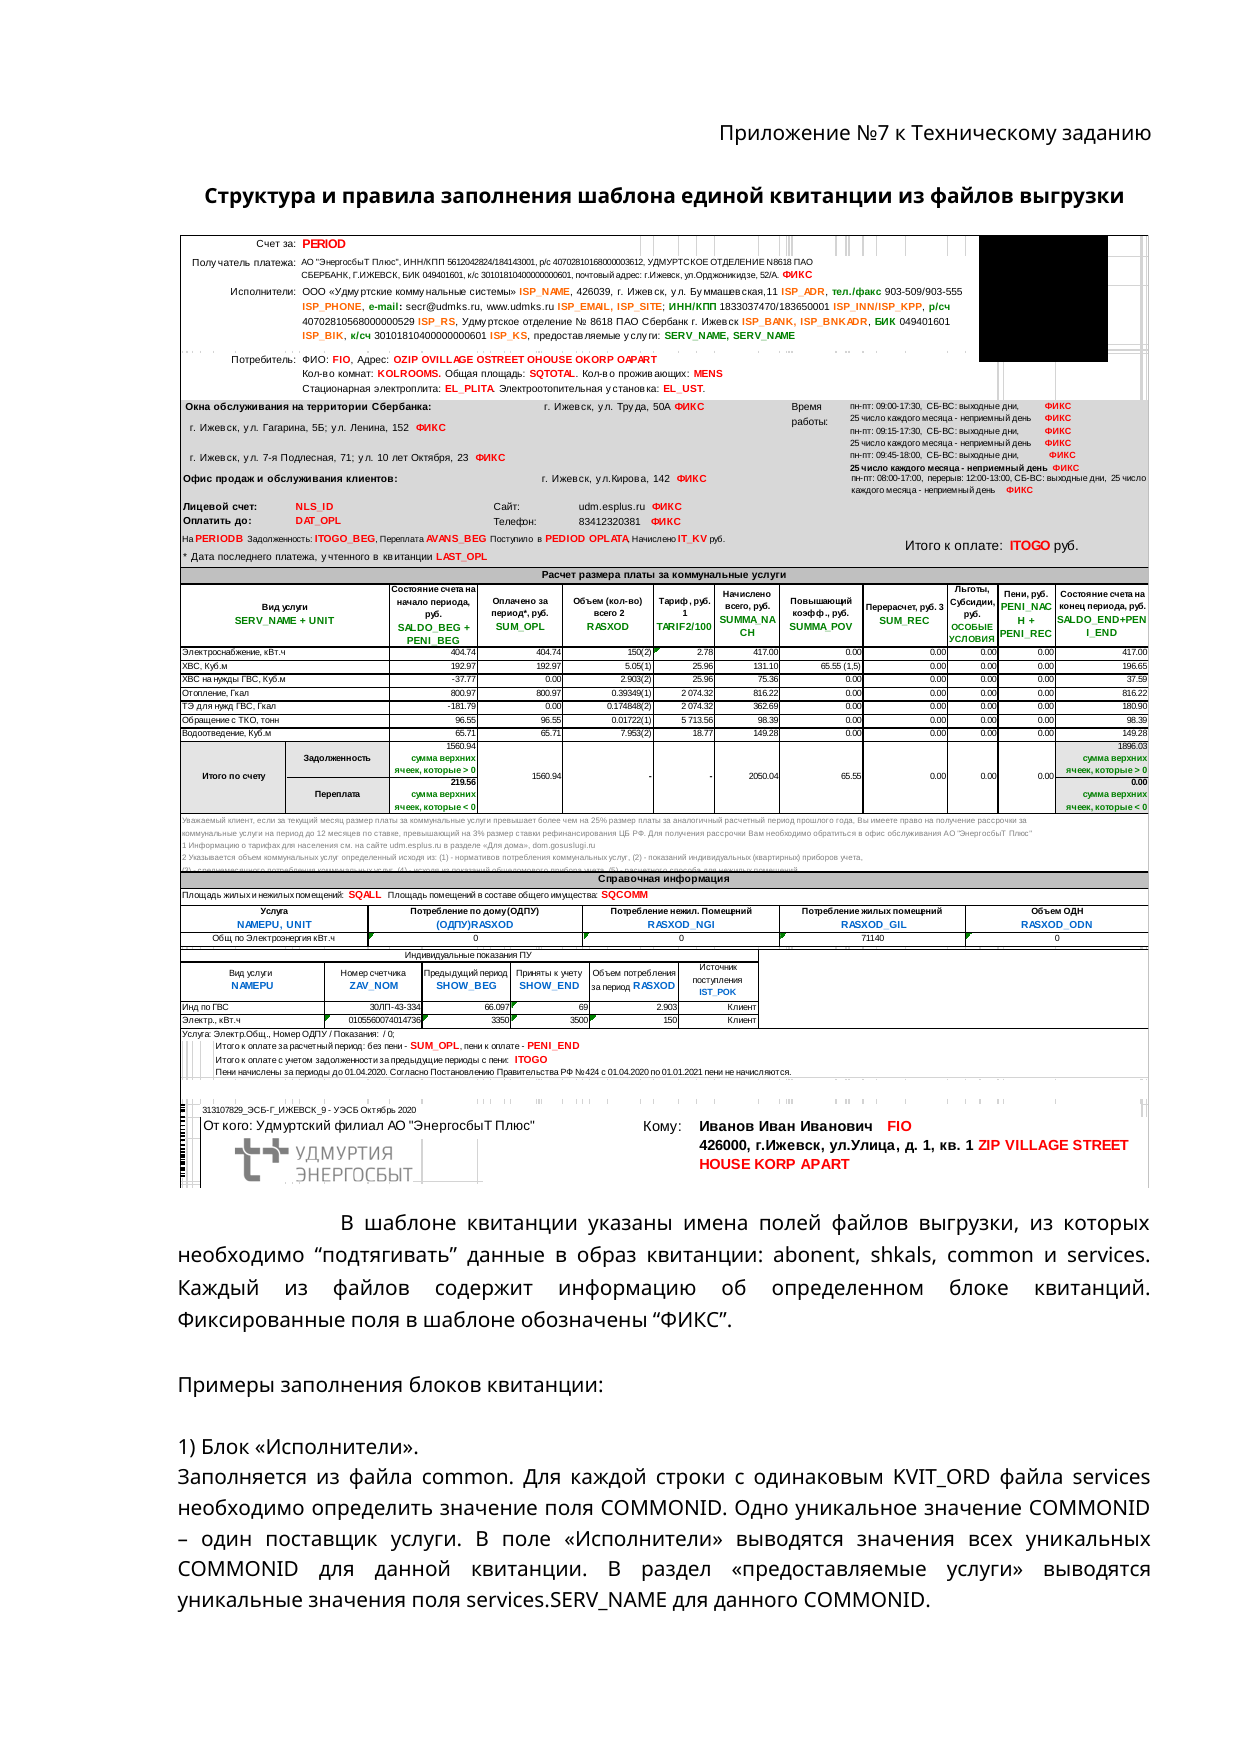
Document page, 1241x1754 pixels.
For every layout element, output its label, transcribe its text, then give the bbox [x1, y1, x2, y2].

text Заполняется из файла common. Для каждой строки с одинаковым KVIT_ORD файла services необходимо определить значение поля COMMONID. Одно уникальное значение COMMONID – один поставщик услуги. В поле «Исполнители» выводятся значения всех уникальных COMMONID для данной квитанции. В раздел «предоставляемые услуги» выводятся уникальные значения поля services.SERV_NAME для данного COMMONID. [177, 1462, 1152, 1613]
text Структура и правила заполнения шаблона единой квитанции из файлов выгрузки [177, 181, 1152, 210]
text Приложение №7 к Техническому заданию [177, 118, 1152, 147]
text 1) Блок «Исполнители». [177, 1432, 1152, 1460]
text Примеры заполнения блоков квитанции: [177, 1371, 1152, 1399]
text В шаблоне квитанции указаны имена полей файлов выгрузки, из которых необходимо “подтягивать” данные в образ квитанции: abonent, shkals, common и services. Каждый из файлов содержит информацию об определенном блоке квитанций. Фиксированные поля в шаблоне обозначены “ФИКС”. [177, 1208, 1152, 1334]
